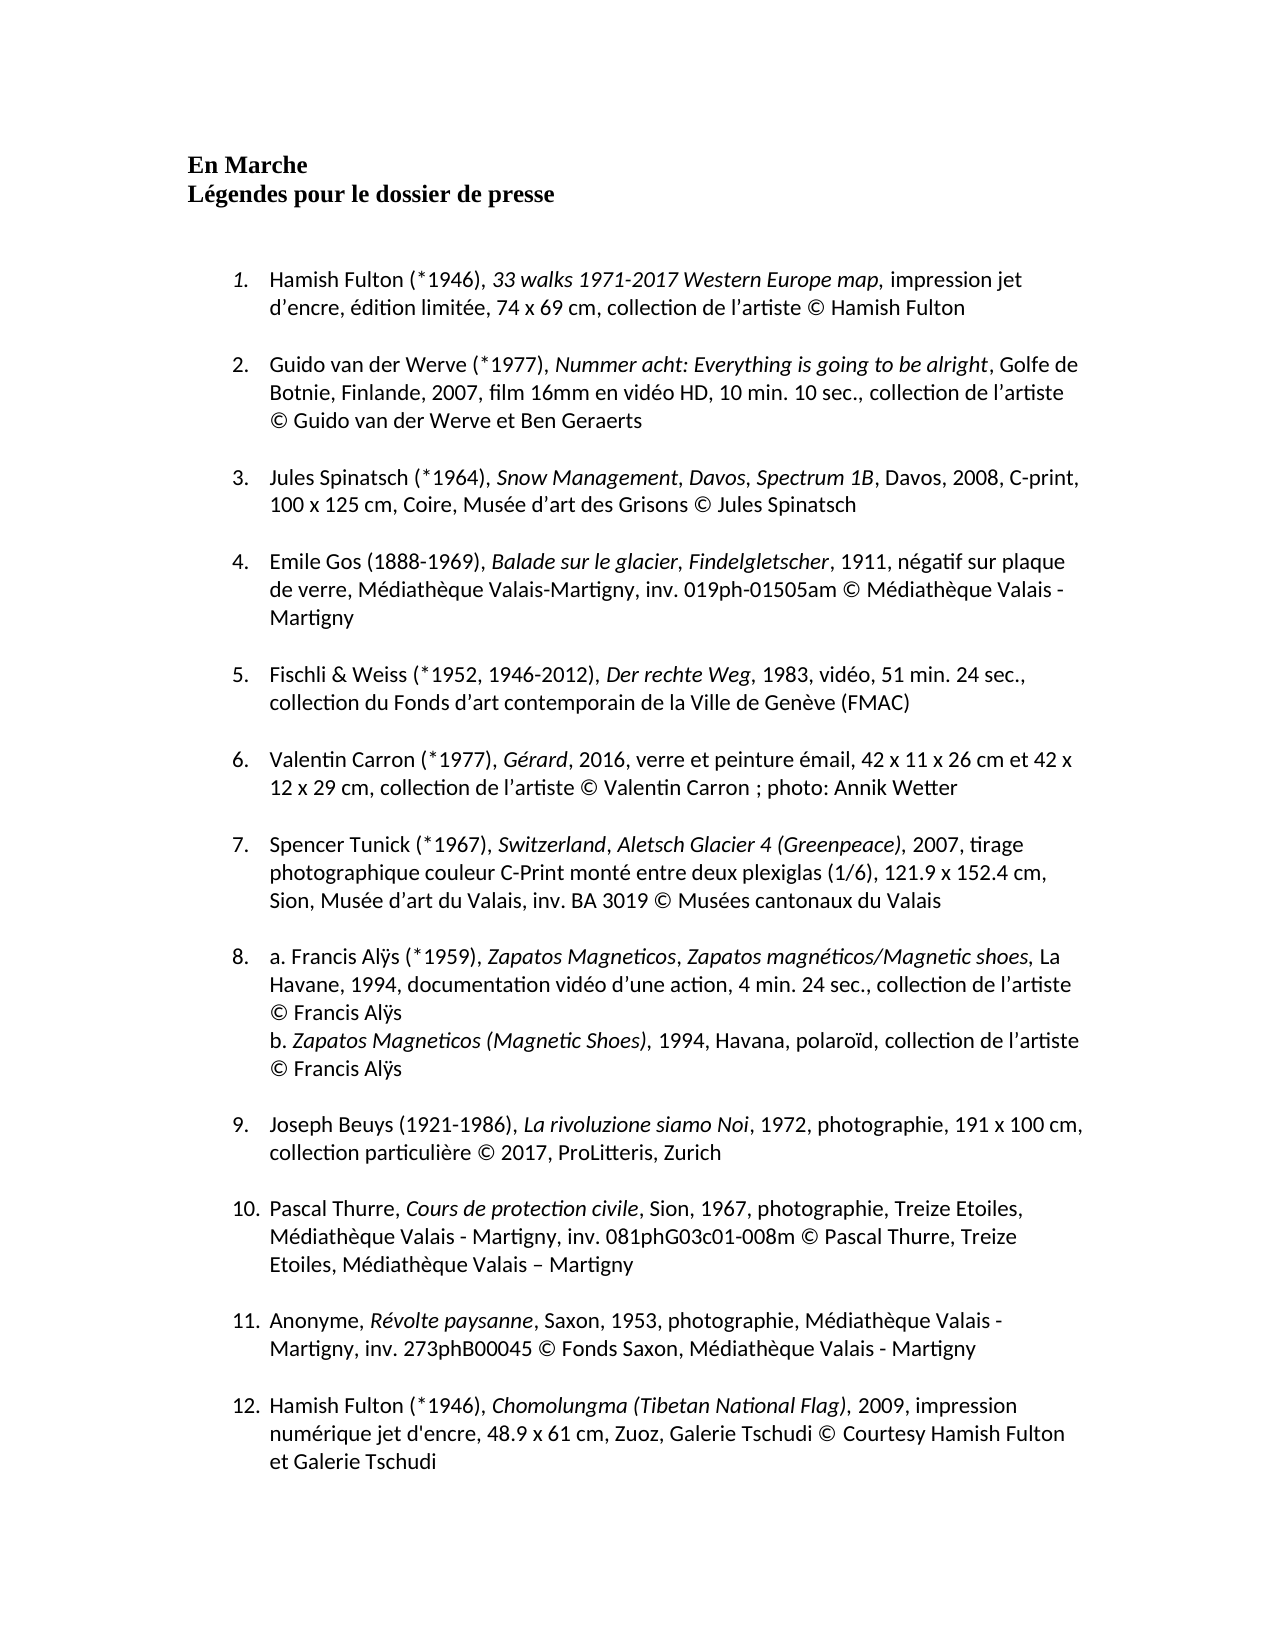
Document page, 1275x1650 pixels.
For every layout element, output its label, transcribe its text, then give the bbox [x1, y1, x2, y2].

list Spencer Tunick (*1967), Switzerland, Aletsch Glacier 4 (Greenpeace), 2007, tirage photographique couleur C-Print monté entre deux plexiglas (1/6), 121.9 x 152.4 cm, Sion, Musée d’art du Valais, inv. BA 3019 © Musées cantonaux du Valais [232, 830, 1087, 914]
list Emile Gos (1888-1969), Balade sur le glacier, Findelgletscher, 1911, négatif sur plaque de verre, Médiathèque Valais-Martigny, inv. 019ph-01505am © Médiathèque Valais - Martigny [232, 547, 1087, 631]
list Guido van der Werve (*1977), Nummer acht: Everything is going to be alright, Golfe de Botnie, Finlande, 2007, film 16mm en vidéo HD, 10 min. 10 sec., collection de l’artiste © Guido van der Werve et Ben Geraerts [232, 350, 1087, 434]
list Joseph Beuys (1921-1986), La rivoluzione siamo Noi, 1972, photographie, 191 x 100 cm, collection particulière © 2017, ProLitteris, Zurich [232, 1110, 1087, 1166]
list Valentin Carron (*1977), Gérard, 2016, verre et peinture émail, 42 x 11 x 26 cm et 42 x 12 x 29 cm, collection de l’artiste © Valentin Carron ; photo: Annik Wetter [232, 745, 1087, 801]
text En Marche [187, 150, 1087, 179]
list Hamish Fulton (*1946), Chomolungma (Tibetan National Flag), 2009, impression numérique jet d'encre, 48.9 x 61 cm, Zuoz, Galerie Tschudi © Courtesy Hamish Fulton et Galerie Tschudi [232, 1391, 1087, 1475]
text Légendes pour le dossier de presse [187, 179, 1087, 207]
list a. Francis Alÿs (*1959), Zapatos Magneticos, Zapatos magnéticos/Magnetic shoes, La Havane, 1994, documentation vidéo d’une action, 4 min. 24 sec., collection de l’artiste © Francis Alÿs [232, 942, 1087, 1026]
list Jules Spinatsch (*1964), Snow Management, Davos, Spectrum 1B, Davos, 2008, C-print, 100 x 125 cm, Coire, Musée d’art des Grisons © Jules Spinatsch [232, 463, 1087, 519]
list Pascal Thurre, Cours de protection civile, Sion, 1967, photographie, Treize Etoiles, Médiathèque Valais - Martigny, inv. 081phG03c01-008m © Pascal Thurre, Treize Etoiles, Médiathèque Valais – Martigny [232, 1194, 1087, 1278]
list Hamish Fulton (*1946), 33 walks 1971-2017 Western Europe map, impression jet d’encre, édition limitée, 74 x 69 cm, collection de l’artiste © Hamish Fulton [232, 265, 1087, 321]
list Anonyme, Révolte paysanne, Saxon, 1953, photographie, Médiathèque Valais - Martigny, inv. 273phB00045 © Fonds Saxon, Médiathèque Valais - Martigny [232, 1306, 1087, 1362]
list b. Zapatos Magneticos (Magnetic Shoes), 1994, Havana, polaroïd, collection de l’artiste © Francis Alÿs [269, 1026, 1087, 1082]
list Fischli & Weiss (*1952, 1946-2012), Der rechte Weg, 1983, vidéo, 51 min. 24 sec., collection du Fonds d’art contemporain de la Ville de Genève (FMAC) [232, 660, 1087, 716]
